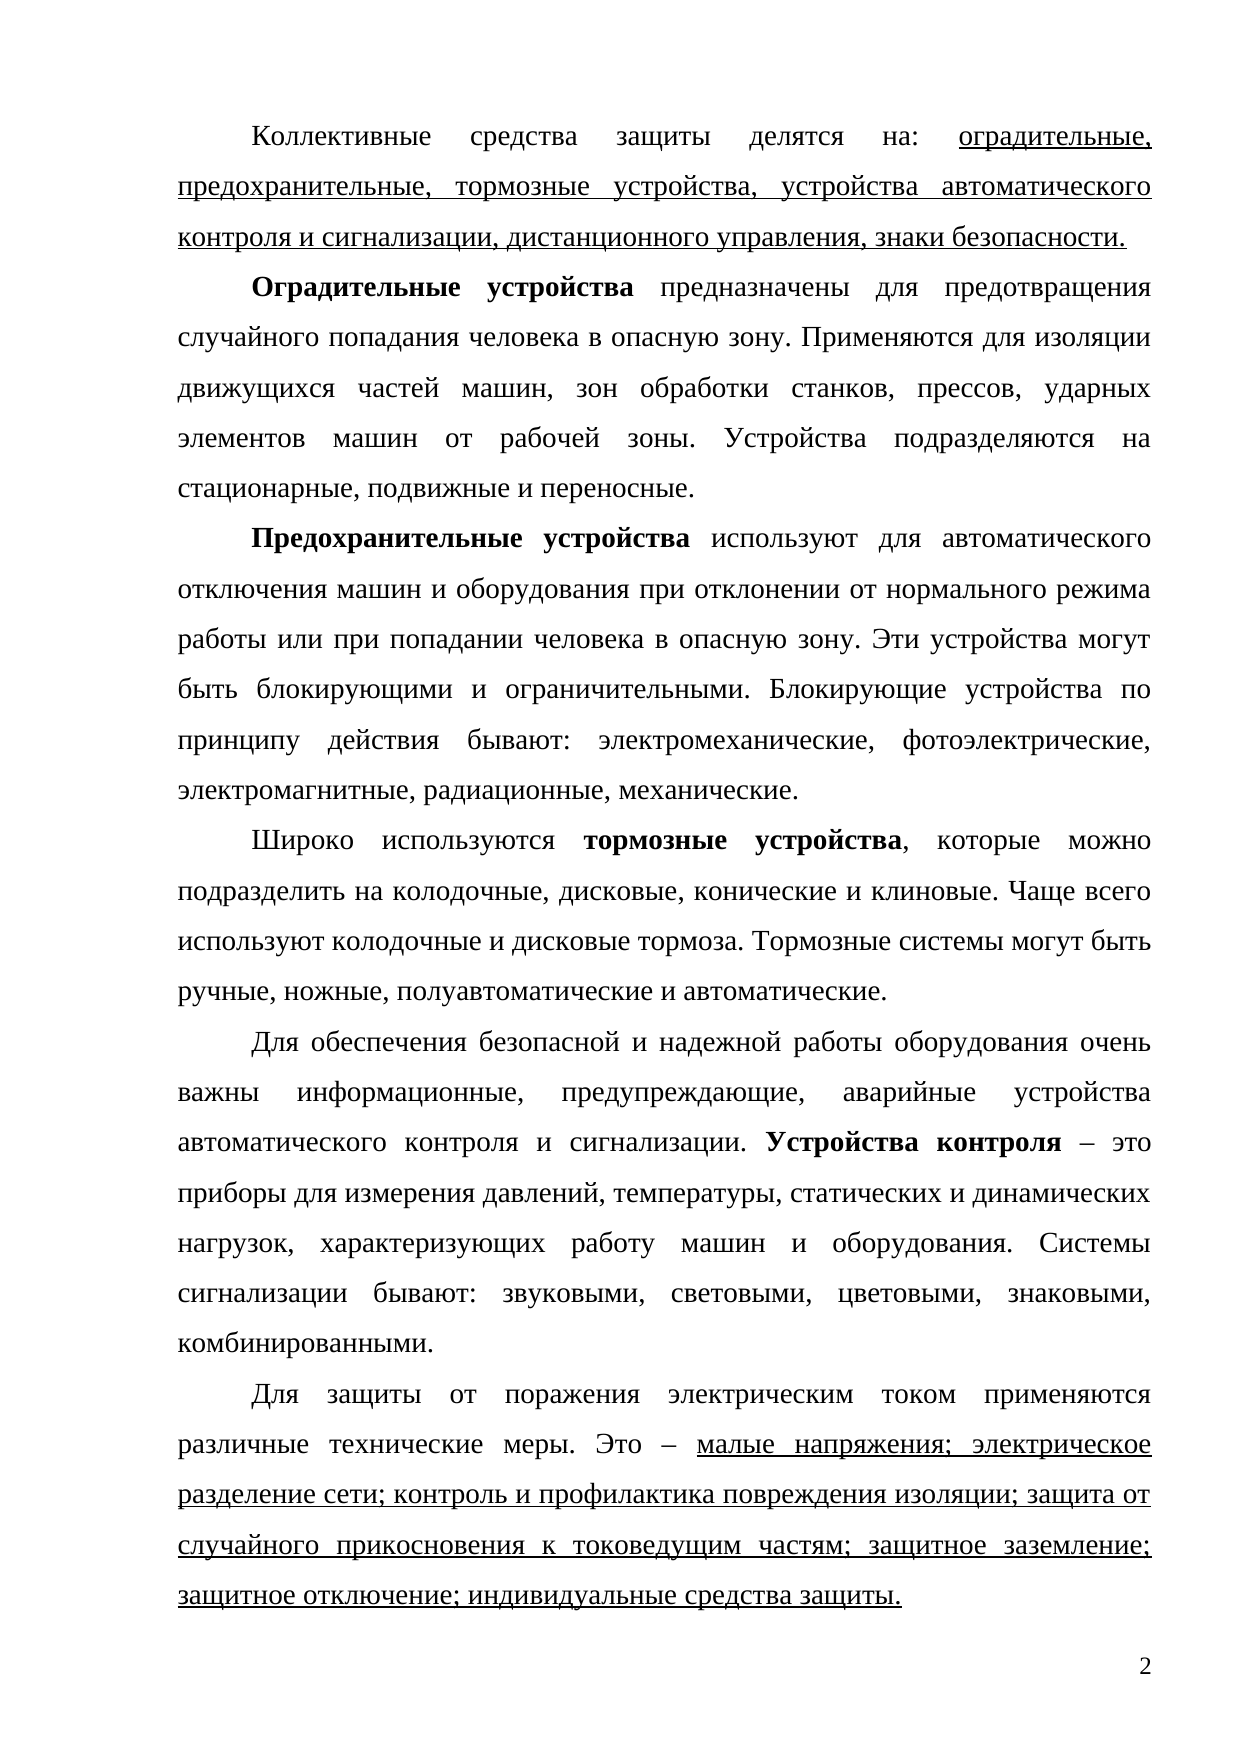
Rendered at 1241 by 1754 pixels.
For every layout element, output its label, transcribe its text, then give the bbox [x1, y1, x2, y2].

text Для обеспечения безопасной и надежной работы оборудования очень важны информационные, предупреждающие, аварийные устройства автоматического контроля и сигнализации. Устройства контроля – это приборы для измерения давлений, температуры, статических и динамических нагрузок, характеризующих работу машин и оборудования. Системы сигнализации бывают: звуковыми, световыми, цветовыми, знаковыми, комбинированными. [177, 1024, 1152, 1359]
text Коллективные средства защиты делятся на: оградительные, предохранительные, тормозные устройства, устройства автоматического контроля и сигнализации, дистанционного управления, знаки безопасности. [177, 199, 1152, 252]
text Широко используются тормозные устройства, которые можно подразделить на колодочные, дисковые, конические и клиновые. Чаще всего используют колодочные и дисковые тормоза. Тормозные системы могут быть ручные, ножные, полуавтоматические и автоматические. [177, 822, 1152, 1007]
text Оградительные устройства предназначены для предотвращения случайного попадания человека в опасную зону. Применяются для изоляции движущихся частей машин, зон обработки станков, прессов, ударных элементов машин от рабочей зоны. Устройства подразделяются на стационарные, подвижные и переносные. [177, 269, 1152, 504]
text Предохранительные устройства используют для автоматического отключения машин и оборудования при отклонении от нормального режима работы или при попадании человека в опасную зону. Эти устройства могут быть блокирующими и ограничительными. Блокирующие устройства по принципу действия бывают: электромеханические, фотоэлектрические, электромагнитные, радиационные, механические. [177, 521, 1152, 806]
text Коллективные средства защиты делятся на: оградительные, предохранительные, тормозные устройства, устройства автоматического контроля и сигнализации, дистанционного управления, знаки безопасности. [177, 118, 1152, 198]
text Для защиты от поражения электрическим током применяются различные технические меры. Это – малые напряжения; электрическое разделение сети; контроль и профилактика повреждения изоляции; защита от случайного прикосновения к токоведущим частям; защитное заземление; защитное отключение; индивидуальные средства защиты. [177, 1376, 1152, 1556]
text Для защиты от поражения электрическим током применяются различные технические меры. Это – малые напряжения; электрическое разделение сети; контроль и профилактика повреждения изоляции; защита от случайного прикосновения к токоведущим частям; защитное заземление; защитное отключение; индивидуальные средства защиты. [177, 1557, 1152, 1611]
